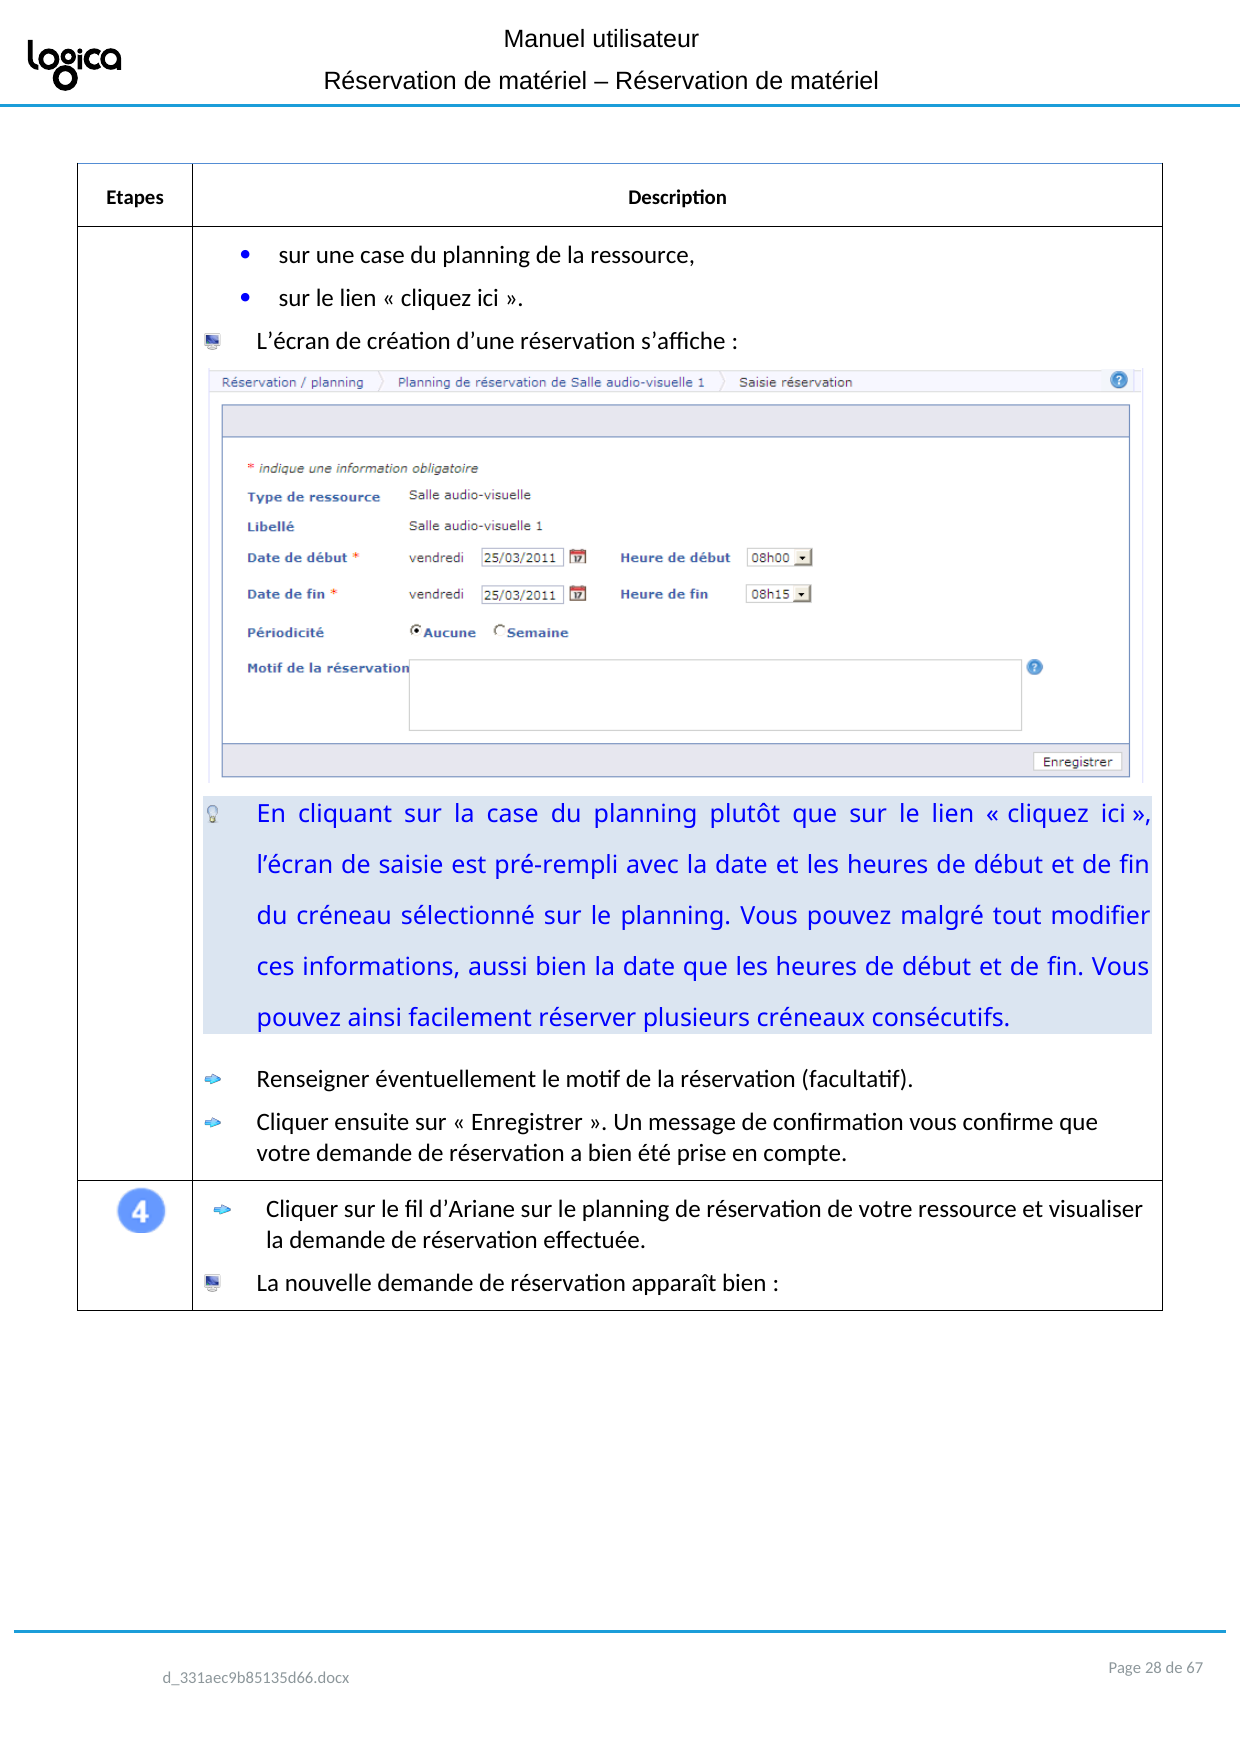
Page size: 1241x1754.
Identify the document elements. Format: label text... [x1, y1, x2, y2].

picture [204, 1274, 221, 1292]
table_cell [78, 227, 192, 1180]
picture [203, 368, 1150, 783]
picture [213, 1201, 231, 1218]
table_cell [78, 1181, 192, 1310]
picture [114, 1187, 169, 1233]
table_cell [193, 227, 1162, 1180]
picture [204, 333, 221, 350]
picture [204, 1114, 221, 1131]
picture [204, 805, 221, 823]
table_header Description [193, 164, 1162, 226]
table_header Etapes [78, 164, 192, 226]
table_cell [193, 1181, 1162, 1310]
picture [204, 1070, 221, 1088]
